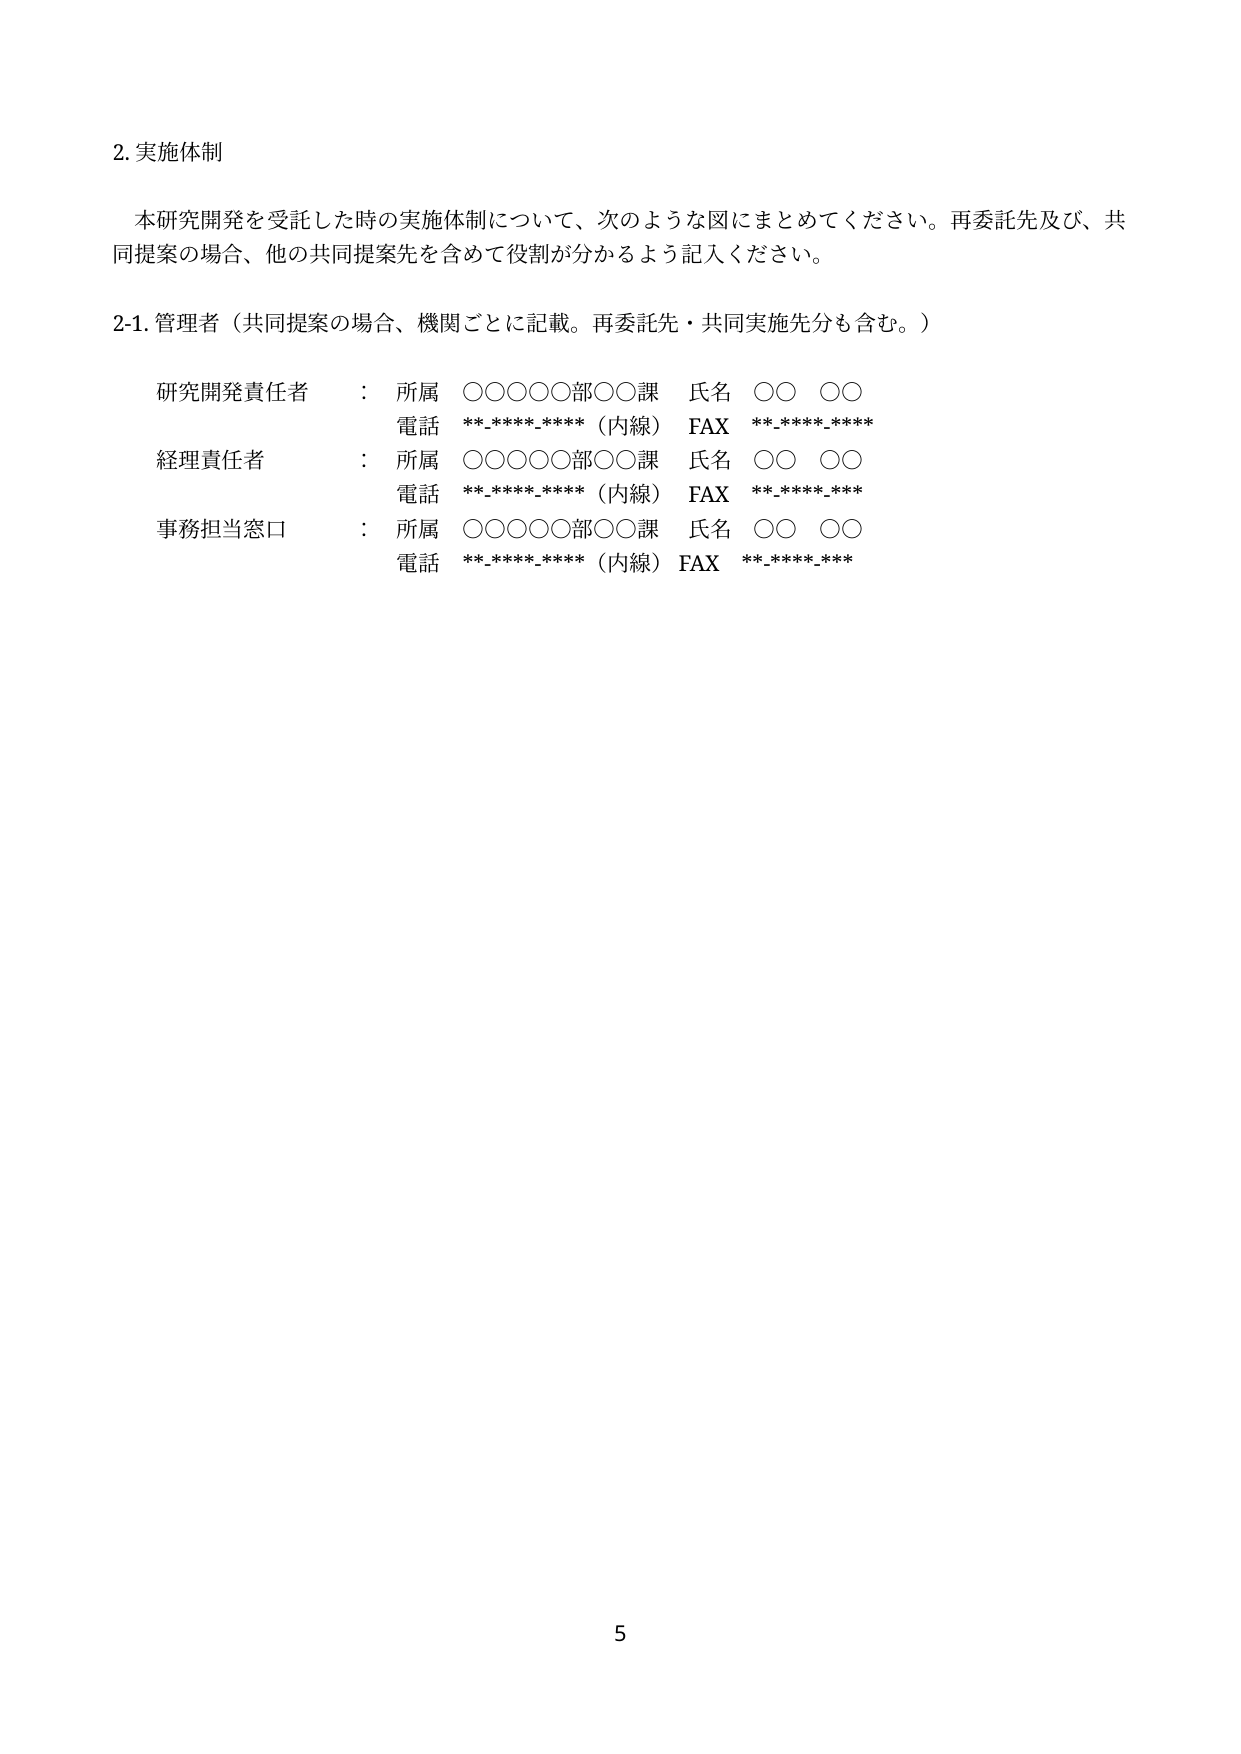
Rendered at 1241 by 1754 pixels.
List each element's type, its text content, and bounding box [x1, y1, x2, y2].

text 本研究開発を受託した時の実施体制について、次のような図にまとめてください。再委託先及び、共同提案の場合、他の共同提案先を含めて役割が分かるよう記入ください。 [112, 202, 1128, 271]
text 電話 **-****-****（内線） FAX **-****-***2-2. 実施体制図 [112, 545, 1128, 579]
text 経理責任者 ： 所属 ○○○○○部○○課 氏名 ○○ ○○ [112, 442, 1128, 476]
text 2-1. 管理者（共同提案の場合、機関ごとに記載。再委託先・共同実施先分も含む。） [112, 305, 1128, 339]
text 電話 **-****-****（内線） FAX **-****-**** [112, 408, 1128, 442]
text 2. 実施体制 [112, 133, 1128, 168]
text 電話 **-****-****（内線） FAX **-****-*** [112, 476, 1128, 510]
text 事務担当窓口 ： 所属 ○○○○○部○○課 氏名 ○○ ○○ [112, 510, 1128, 545]
text 研究開発責任者 ： 所属 ○○○○○部○○課 氏名 ○○ ○○ [112, 373, 1128, 408]
